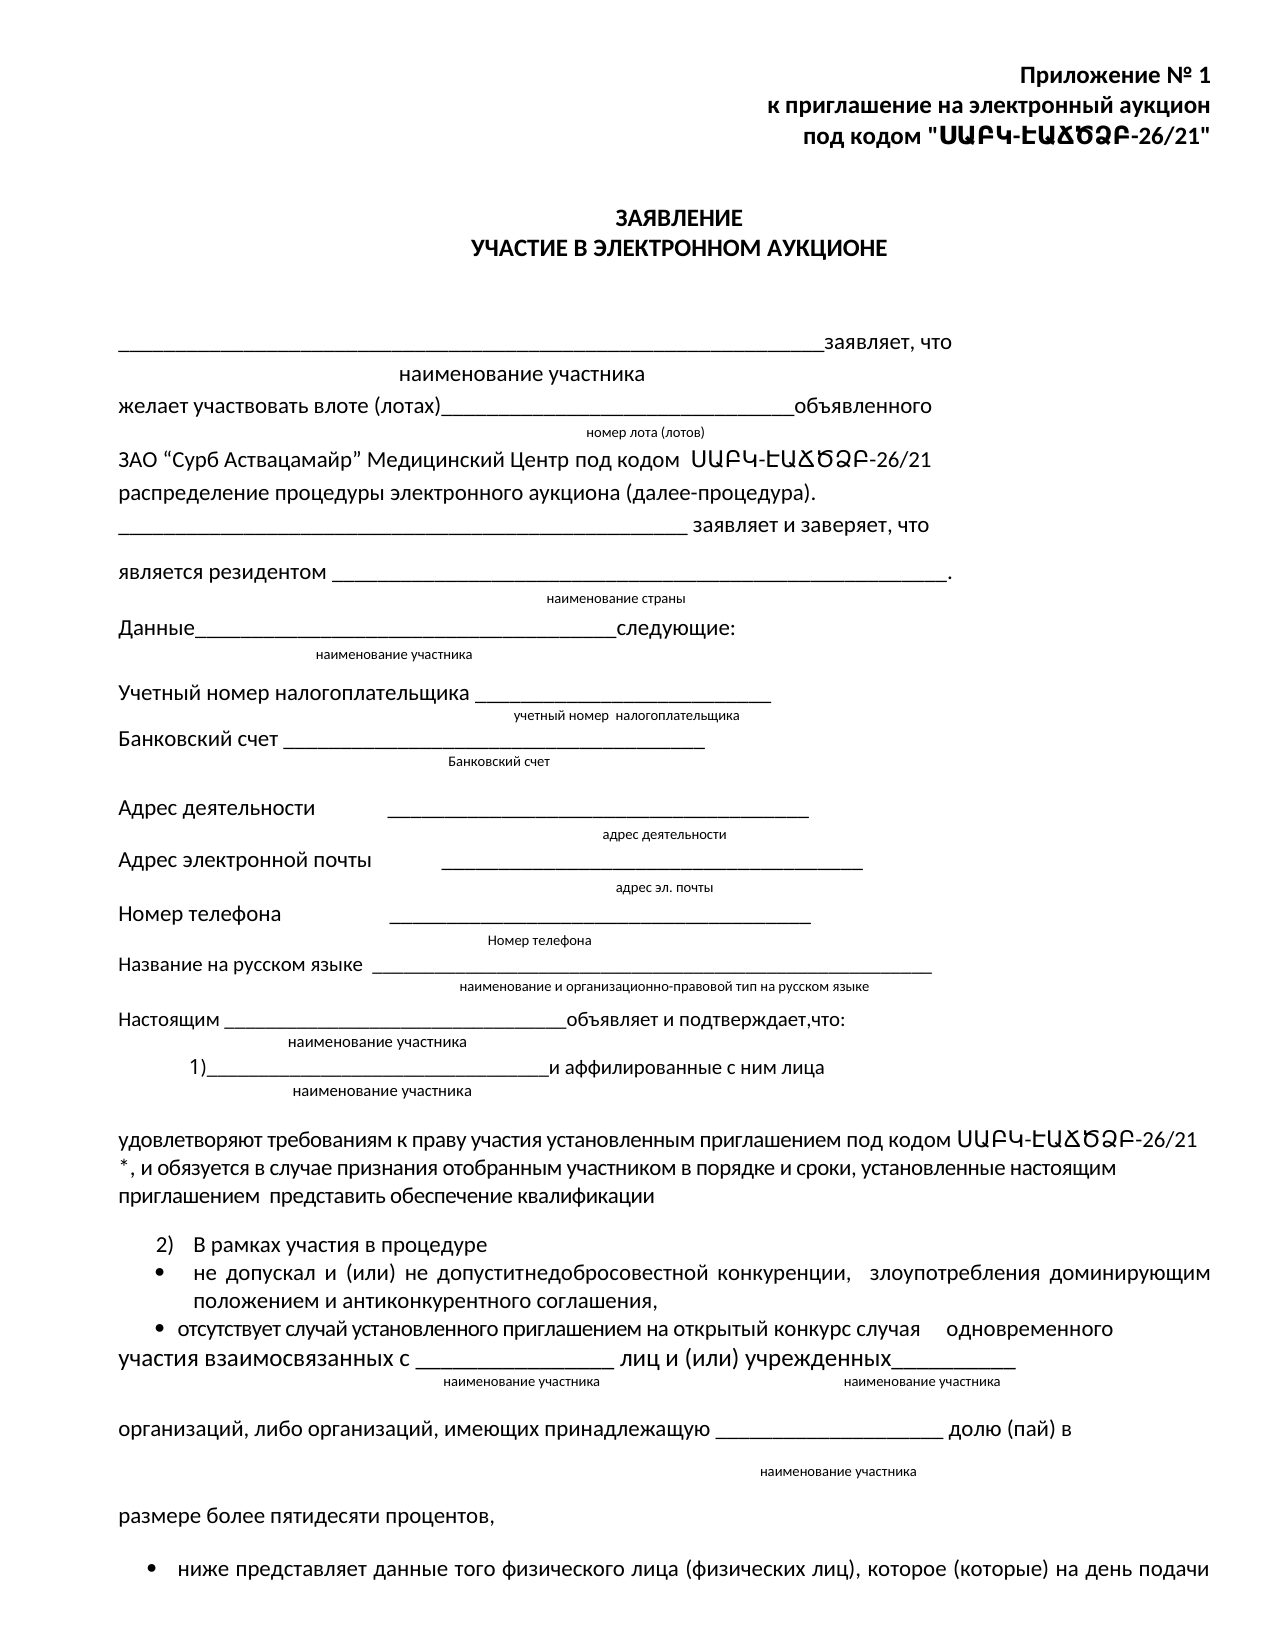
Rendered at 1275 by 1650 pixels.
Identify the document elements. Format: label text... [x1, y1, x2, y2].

text адрес эл. почты [118, 878, 1211, 896]
text удовлетворяют требованиям к праву участия установленным приглашением под кодом ՍԱԲԿ-ԷԱՃԾՁԲ-26/21 *, и обязуется в случае признания отобранным участником в порядке и сроки, установленные настоящим приглашением представить обеспечение квалификации [118, 1125, 1211, 1209]
text ЗАО “Сурб Аствацамайр” Медицинский Центр под кодом ՍԱԲԿ-ԷԱՃԾՁԲ-26/21 [118, 445, 1211, 473]
text к приглашение на электронный аукцион [148, 89, 1211, 120]
text наименование участника [118, 1080, 1211, 1101]
text организаций, либо организаций, имеющих принадлежащую ____________________ долю (пай) в [118, 1414, 1211, 1442]
text наименование участника [118, 645, 1211, 663]
text наименование и организационно-правовой тип на русском языке [118, 977, 1211, 994]
text номер лота (лотов) [576, 423, 1211, 441]
text Данные_____________________________________следующие: [118, 613, 1211, 641]
list В рамках участия в процедуре [156, 1230, 1211, 1258]
text распределение процедуры электронного аукциона (далее-процедура). [118, 478, 1211, 506]
text Номер телефона _____________________________________ [118, 899, 1211, 927]
text является резидентом ______________________________________________________. [118, 557, 1211, 585]
text 1)_________________________________и аффилированные с ним лица [118, 1052, 1211, 1080]
text Номер телефона [487, 931, 1211, 949]
text наименование страны [546, 589, 1211, 607]
text наименование участника [399, 359, 1211, 387]
text адрес деятельности [118, 825, 1211, 843]
text Адрес электронной почты _____________________________________ [118, 846, 1211, 874]
text Банковский счет _____________________________________ [118, 724, 1211, 752]
text Приложение № 1 [118, 59, 1211, 89]
text Учетный номер налогоплательщика __________________________ [118, 678, 1211, 706]
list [148, 1554, 1211, 1582]
text наименование участника наименование участника [443, 1372, 1211, 1390]
text Настоящим _________________________________объявляет и подтверждает,что: [118, 1006, 1211, 1032]
text ______________________________________________________________заявляет, что [118, 327, 1211, 355]
text УЧАСТИЕ В ЭЛЕКТРОННОМ АУКЦИОНЕ [148, 232, 1211, 263]
text участия взаимосвязанных с ________________ лиц и (или) учрежденных__________ [118, 1342, 1211, 1372]
text наименование участника [118, 1462, 1211, 1480]
text размере более пятидесяти процентов, [118, 1501, 1211, 1529]
text __________________________________________________ заявляет и заверяет, что [118, 510, 1211, 538]
text Банковский счет [118, 752, 1211, 770]
text ЗАЯВЛЕНИЕ [148, 202, 1211, 232]
list не допускал и (или) не допуститнедобросовестной конкуренции, злоупотребления доминирующим положением и антиконкурентного соглашения, [156, 1258, 1211, 1314]
list отсутствует случай установленного приглашением на открытый конкурс случая одновременного [156, 1314, 1211, 1342]
text желает участвовать влоте (лотах)_______________________________объявленного [118, 391, 1211, 419]
text наименование участника [118, 1032, 1211, 1052]
text Название на русском языке ______________________________________________________ [118, 951, 1211, 977]
text Адрес деятельности _____________________________________ [118, 793, 1211, 821]
text учетный номер налогоплательщика [118, 706, 1211, 724]
text под кодом "ՍԱԲԿ-ԷԱՃԾՁԲ-26/21" [148, 120, 1211, 151]
